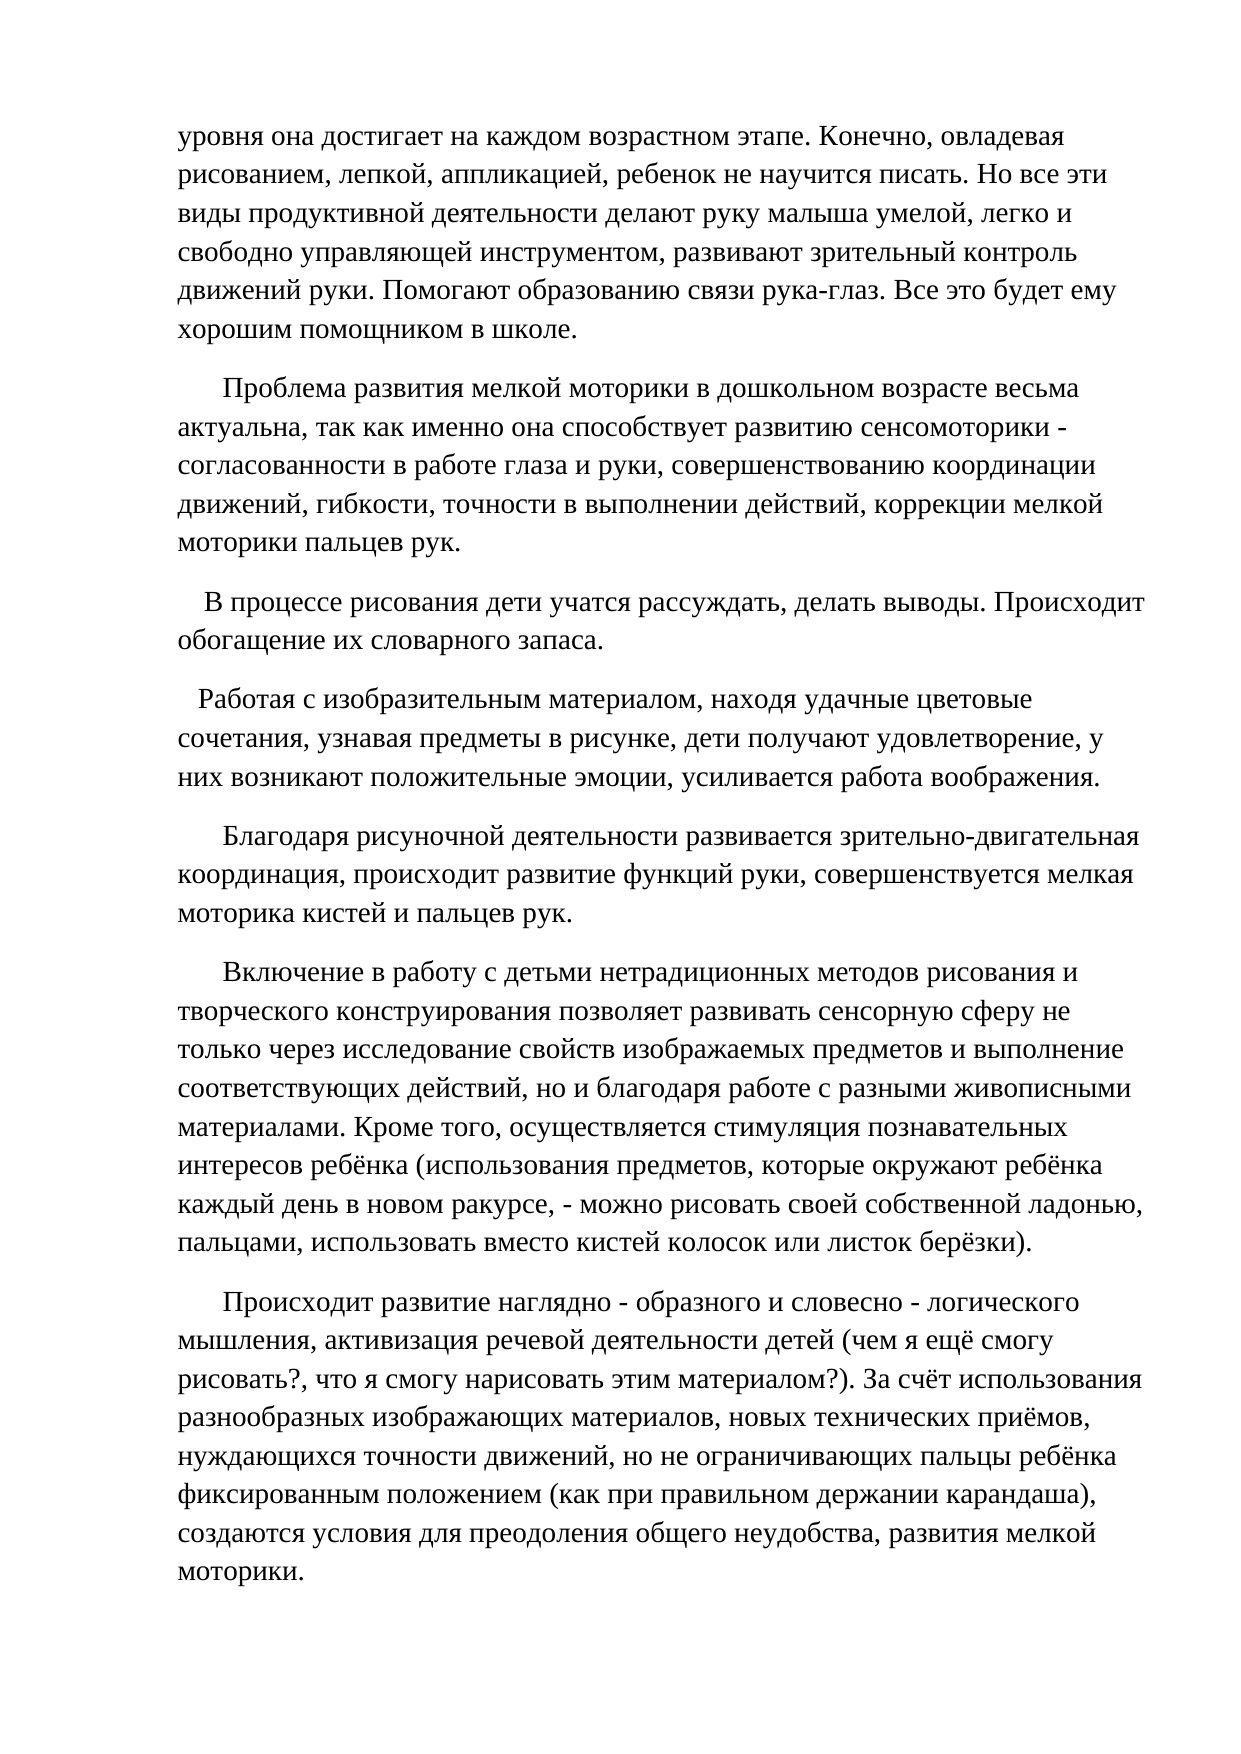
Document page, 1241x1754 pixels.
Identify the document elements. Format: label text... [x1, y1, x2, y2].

text В процессе рисования дети учатся рассуждать, делать выводы. Происходит обогащение их словарного запаса. [177, 584, 1152, 656]
text Происходит развитие наглядно - образного и словесно - логического мышления, активизация речевой деятельности детей (чем я ещё смогу рисовать?, что я смогу нарисовать этим материалом?). За счёт использования разнообразных изображающих материалов, новых технических приёмов, нуждающихся точности движений, но не ограничивающих пальцы ребёнка фиксированным положением (как при правильном держании карандаша), создаются условия для преодоления общего неудобства, развития мелкой моторики. [177, 1284, 1152, 1587]
text Включение в работу с детьми нетрадиционных методов рисования и творческого конструирования позволяет развивать сенсорную сферу не только через исследование свойств изображаемых предметов и выполнение соответствующих действий, но и благодаря работе с разными живописными материалами. Кроме того, осуществляется стимуляция познавательных интересов ребёнка (использования предметов, которые окружают ребёнка каждый день в новом ракурсе, - можно рисовать своей собственной ладонью, пальцами, использовать вместо кистей колосок или листок берёзки). [177, 954, 1152, 1258]
text Благодаря рисуночной деятельности развивается зрительно-двигательная координация, происходит развитие функций руки, совершенствуется мелкая моторика кистей и пальцев рук. [177, 818, 1152, 929]
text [177, 118, 1152, 344]
text Работая с изобразительным материалом, находя удачные цветовые сочетания, узнавая предметы в рисунке, дети получают удовлетворение, у них возникают положительные эмоции, усиливается работа воображения. [177, 682, 1152, 792]
text Проблема развития мелкой моторики в дошкольном возрасте весьма актуальна, так как именно она способствует развитию сенсомоторики - согласованности в работе глаза и руки, совершенствованию координации движений, гибкости, точности в выполнении действий, коррекции мелкой моторики пальцев рук. [177, 370, 1152, 558]
